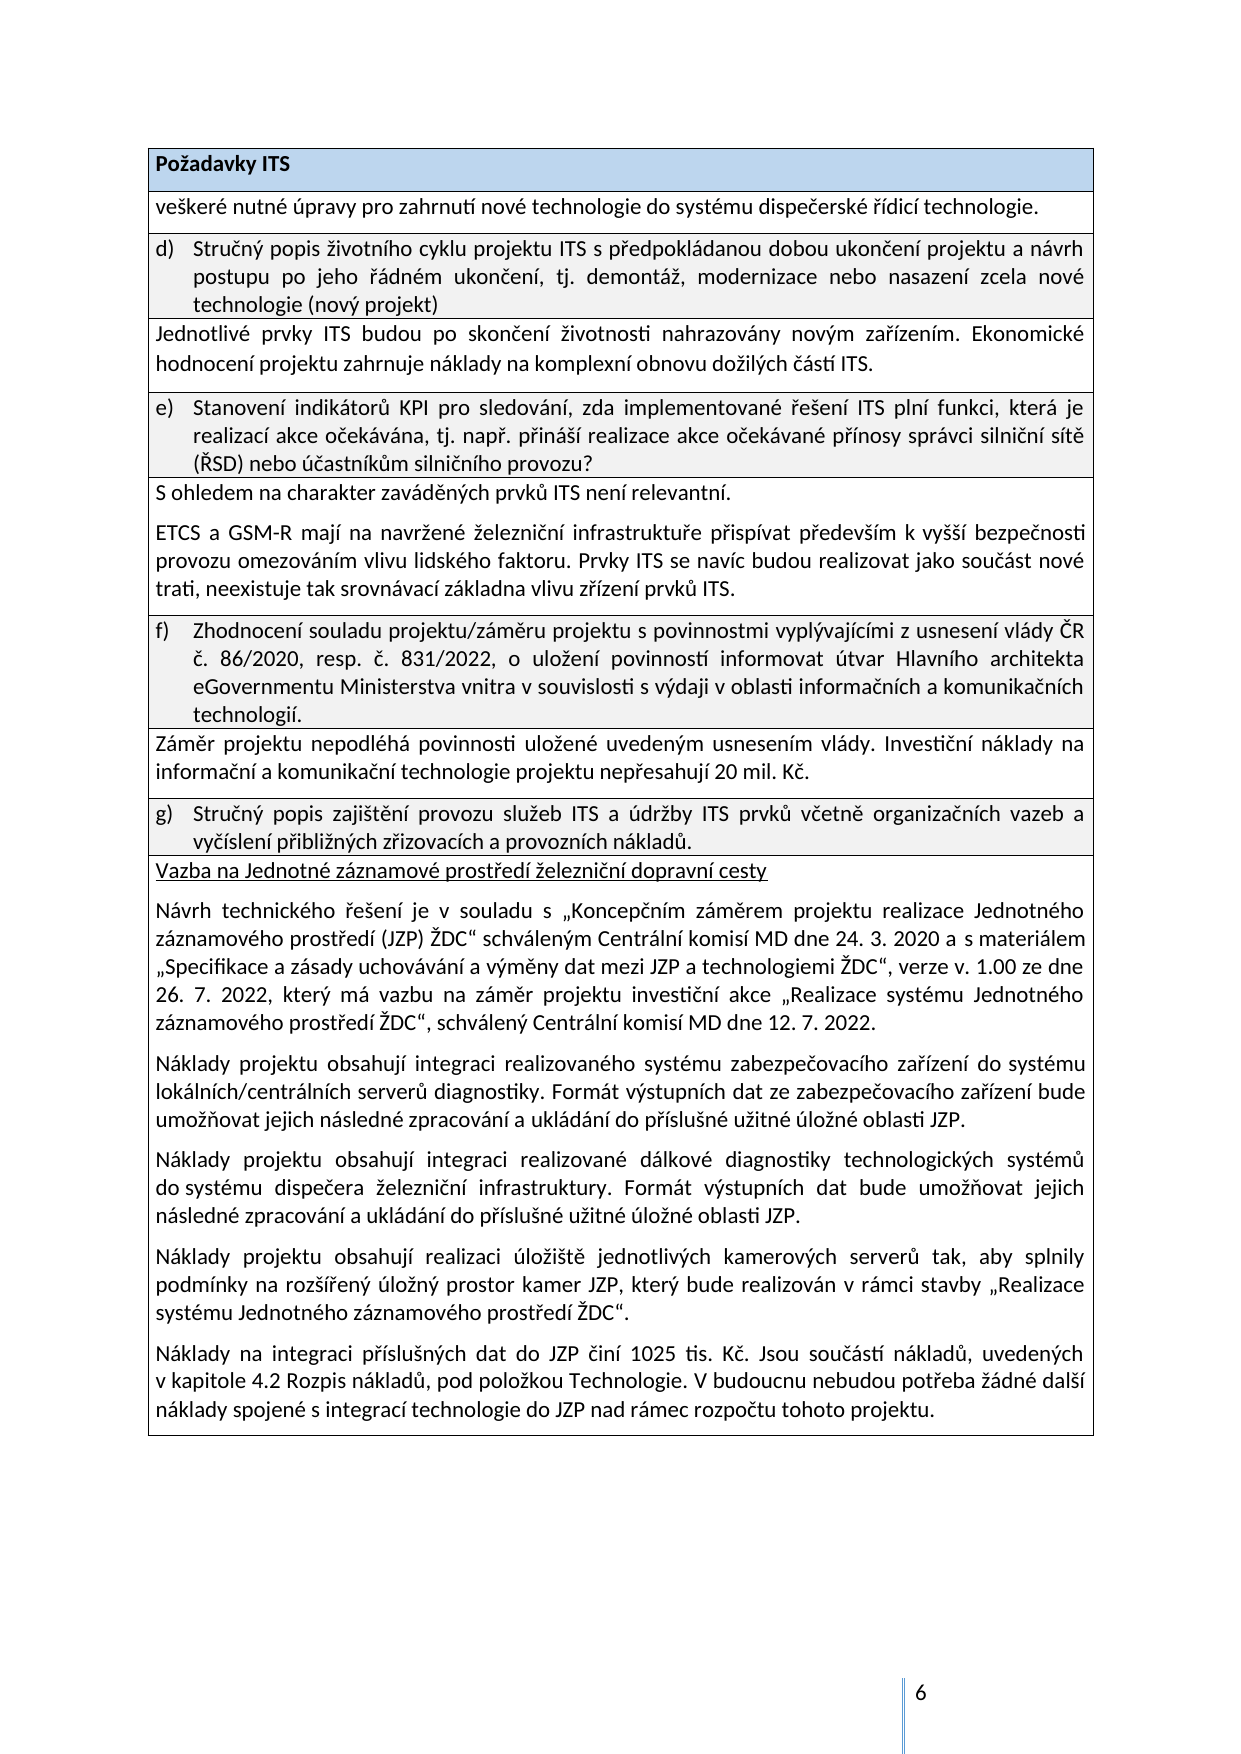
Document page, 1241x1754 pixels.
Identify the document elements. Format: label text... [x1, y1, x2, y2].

table_cell Stručný popis životního cyklu projektu ITS s předpokládanou dobou ukončení projektu a návrh postupu po jeho řádném ukončení, tj. demontáž, modernizace nebo nasazení zcela nové technologie (nový projekt) [149, 234, 1093, 318]
table_cell Stručný popis zajištění provozu služeb ITS a údržby ITS prvků včetně organizačních vazeb a vyčíslení přibližných zřizovacích a provozních nákladů. [149, 799, 1093, 855]
table_cell S ohledem na charakter zaváděných prvků ITS není relevantní. ETCS a GSM-R mají na navržené železniční infrastruktuře přispívat především k vyšší bezpečnosti provozu omezováním vlivu lidského faktoru. Prvky ITS se navíc budou realizovat jako součást nové trati, neexistuje tak srovnávací základna vlivu zřízení prvků ITS. [149, 478, 1093, 615]
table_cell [149, 192, 1093, 233]
table_cell Stanovení indikátorů KPI pro sledování, zda implementované řešení ITS plní funkci, která je realizací akce očekávána, tj. např. přináší realizace akce očekávané přínosy správci silniční sítě (ŘSD) nebo účastníkům silničního provozu? [149, 393, 1093, 477]
table_header Požadavky ITS [149, 149, 1093, 191]
table_cell Vazba na Jednotné záznamové prostředí železniční dopravní cesty Návrh technického řešení je v souladu s „Koncepčním záměrem projektu realizace Jednotného záznamového prostředí (JZP) ŽDC“ schváleným Centrální komisí MD dne 24. 3. 2020 a s materiálem „Specifikace a zásady uchovávání a výměny dat mezi JZP a technologiemi ŽDC“, verze v. 1.00 ze dne 26. 7. 2022, který má vazbu na záměr projektu investiční akce „Realizace systému Jednotného záznamového prostředí ŽDC“, schválený Centrální komisí MD dne 12. 7. 2022. Náklady projektu obsahují integraci realizovaného systému zabezpečovacího zařízení do systému lokálních/centrálních serverů diagnostiky. Formát výstupních dat ze zabezpečovacího zařízení bude umožňovat jejich následné zpracování a ukládání do příslušné užitné úložné oblasti JZP. Náklady projektu obsahují integraci realizované dálkové diagnostiky technologických systémů do systému dispečera železniční infrastruktury. Formát výstupních dat bude umožňovat jejich následné zpracování a ukládání do příslušné užitné úložné oblasti JZP. Náklady projektu obsahují realizaci úložiště jednotlivých kamerových serverů tak, aby splnily podmínky na rozšířený úložný prostor kamer JZP, který bude realizován v rámci stavby „Realizace systému Jednotného záznamového prostředí ŽDC“. Náklady na integraci příslušných dat do JZP činí 1025 tis. Kč. Jsou součástí nákladů, uvedených v kapitole 4.2 Rozpis nákladů, pod položkou Technologie. V budoucnu nebudou potřeba žádné další náklady spojené s integrací technologie do JZP nad rámec rozpočtu tohoto projektu. [149, 856, 1093, 1435]
table_cell Zhodnocení souladu projektu/záměru projektu s povinnostmi vyplývajícími z usnesení vlády ČR č. 86/2020, resp. č. 831/2022, o uložení povinností informovat útvar Hlavního architekta eGovernmentu Ministerstva vnitra v souvislosti s výdaji v oblasti informačních a komunikačních technologií. [149, 616, 1093, 728]
table_cell Záměr projektu nepodléhá povinnosti uložené uvedeným usnesením vlády. Investiční náklady na informační a komunikační technologie projektu nepřesahují 20 mil. Kč. [149, 729, 1093, 798]
table_cell Jednotlivé prvky ITS budou po skončení životnosti nahrazovány novým zařízením. Ekonomické hodnocení projektu zahrnuje náklady na komplexní obnovu dožilých částí ITS. [149, 319, 1093, 392]
